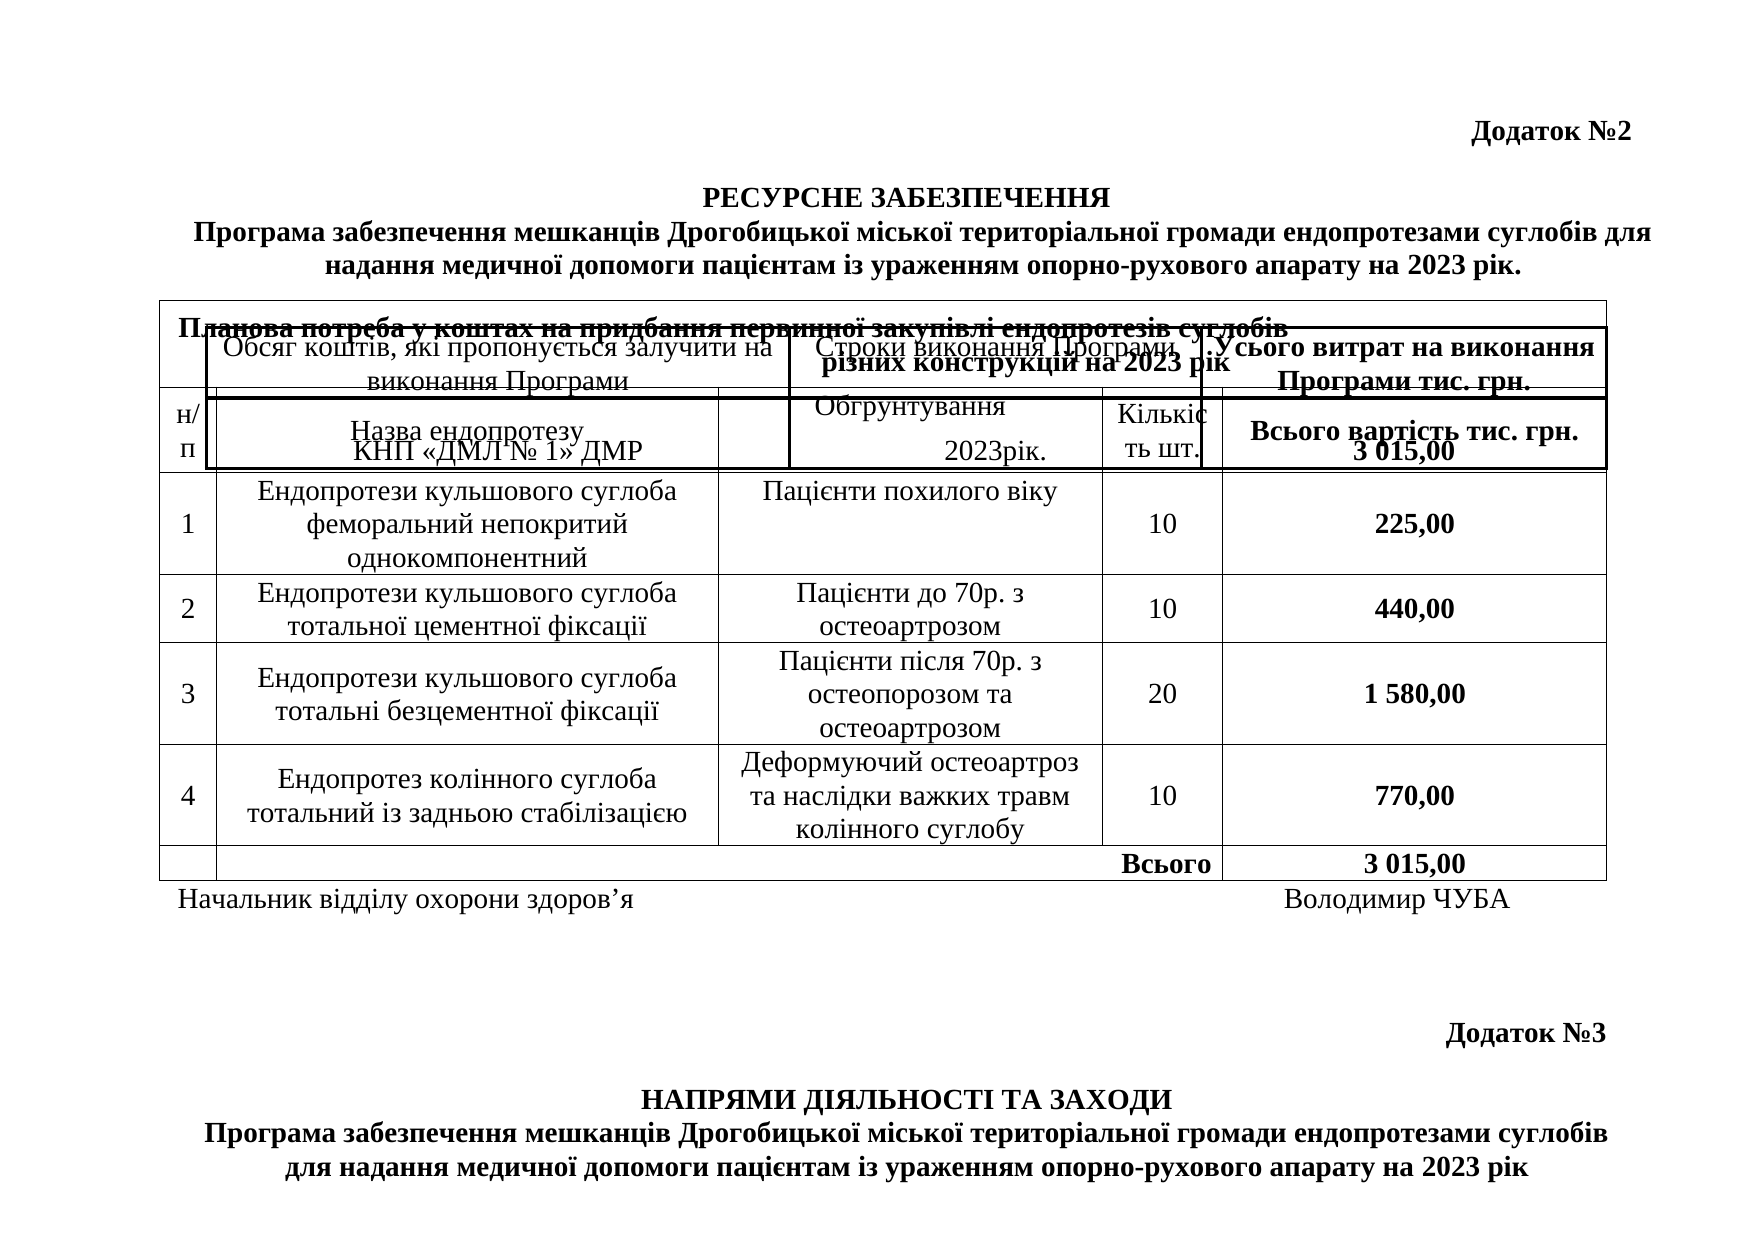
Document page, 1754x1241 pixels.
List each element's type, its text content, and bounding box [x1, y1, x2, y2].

table_cell [160, 846, 216, 880]
table_cell 10 [1103, 575, 1222, 642]
table_cell 10 [1103, 745, 1222, 845]
table_cell Пацієнти після 70р. з остеопорозом та остеоартрозом [719, 643, 1102, 743]
table_cell Ендопротез колінного суглоба тотальний із задньою стабілізацією [217, 745, 718, 845]
text Програма забезпечення мешканців Дрогобицької міської територіальної громади ендопротезами суглобів для надання медичної допомоги пацієнтам із ураженням опорно-рухового апарату на 2023 рік [177, 1116, 1636, 1183]
table_cell 3 [160, 643, 216, 743]
table_cell 3 015,00 [1223, 846, 1606, 880]
table_header Планова потреба у коштах на придбання первинної закупівлі ендопротезів суглобів різних конструкцій на 2023 рік [160, 301, 1606, 387]
text Додаток №3 [177, 1015, 1606, 1048]
table_cell Пацієнти до 70р. з остеоартрозом [719, 575, 1102, 642]
table_cell 3 015,00 [1203, 400, 1605, 467]
table_cell 4 [160, 745, 216, 845]
table_cell 20 [1103, 643, 1222, 743]
table_cell Всього [217, 846, 1222, 880]
table_header Строки виконання Програми [791, 329, 1200, 396]
table_cell н/п [160, 388, 216, 472]
table_cell 10 [1103, 473, 1222, 574]
text НАПРЯМИ ДІЯЛЬНОСТІ ТА ЗАХОДИ [177, 1082, 1636, 1116]
table_header Обсяг коштів, які пропонується залучити на виконання Програми [208, 329, 788, 396]
table_cell 2 [160, 575, 216, 642]
text Начальник відділу охорони здоров’я Володимир ЧУБА [177, 367, 1636, 914]
table_cell 440,00 [1223, 575, 1606, 642]
table_cell 770,00 [1223, 745, 1606, 845]
table_cell Ендопротези кульшового суглоба феморальний непокритий однокомпонентний [217, 473, 718, 574]
text РЕСУРСНЕ ЗАБЕЗПЕЧЕННЯ [177, 180, 1636, 214]
table_cell Ендопротези кульшового суглоба тотальної цементної фіксації [217, 575, 718, 642]
table_cell КНП «ДМЛ № 1» ДМР [208, 400, 788, 467]
table_cell Ендопротези кульшового суглоба тотальні безцементної фіксації [217, 643, 718, 743]
table_cell Деформуючий остеоартроз та наслідки важких травм колінного суглобу [719, 745, 1102, 845]
table_cell 2023рік. [791, 400, 1200, 467]
text Програма забезпечення мешканців Дрогобицької міської територіальної громади ендопротезами суглобів для надання медичної допомоги пацієнтам із ураженням опорно-рухового апарату на 2023 рік. [177, 214, 1668, 281]
table_cell 225,00 [1223, 473, 1606, 574]
table_cell 1 [160, 473, 216, 574]
table_cell Пацієнти похилого віку [719, 473, 1102, 574]
text Додаток №2 [1471, 113, 1636, 147]
table_cell 1 580,00 [1223, 643, 1606, 743]
table_header Усього витрат на виконання Програми тис. грн. [1203, 329, 1605, 396]
